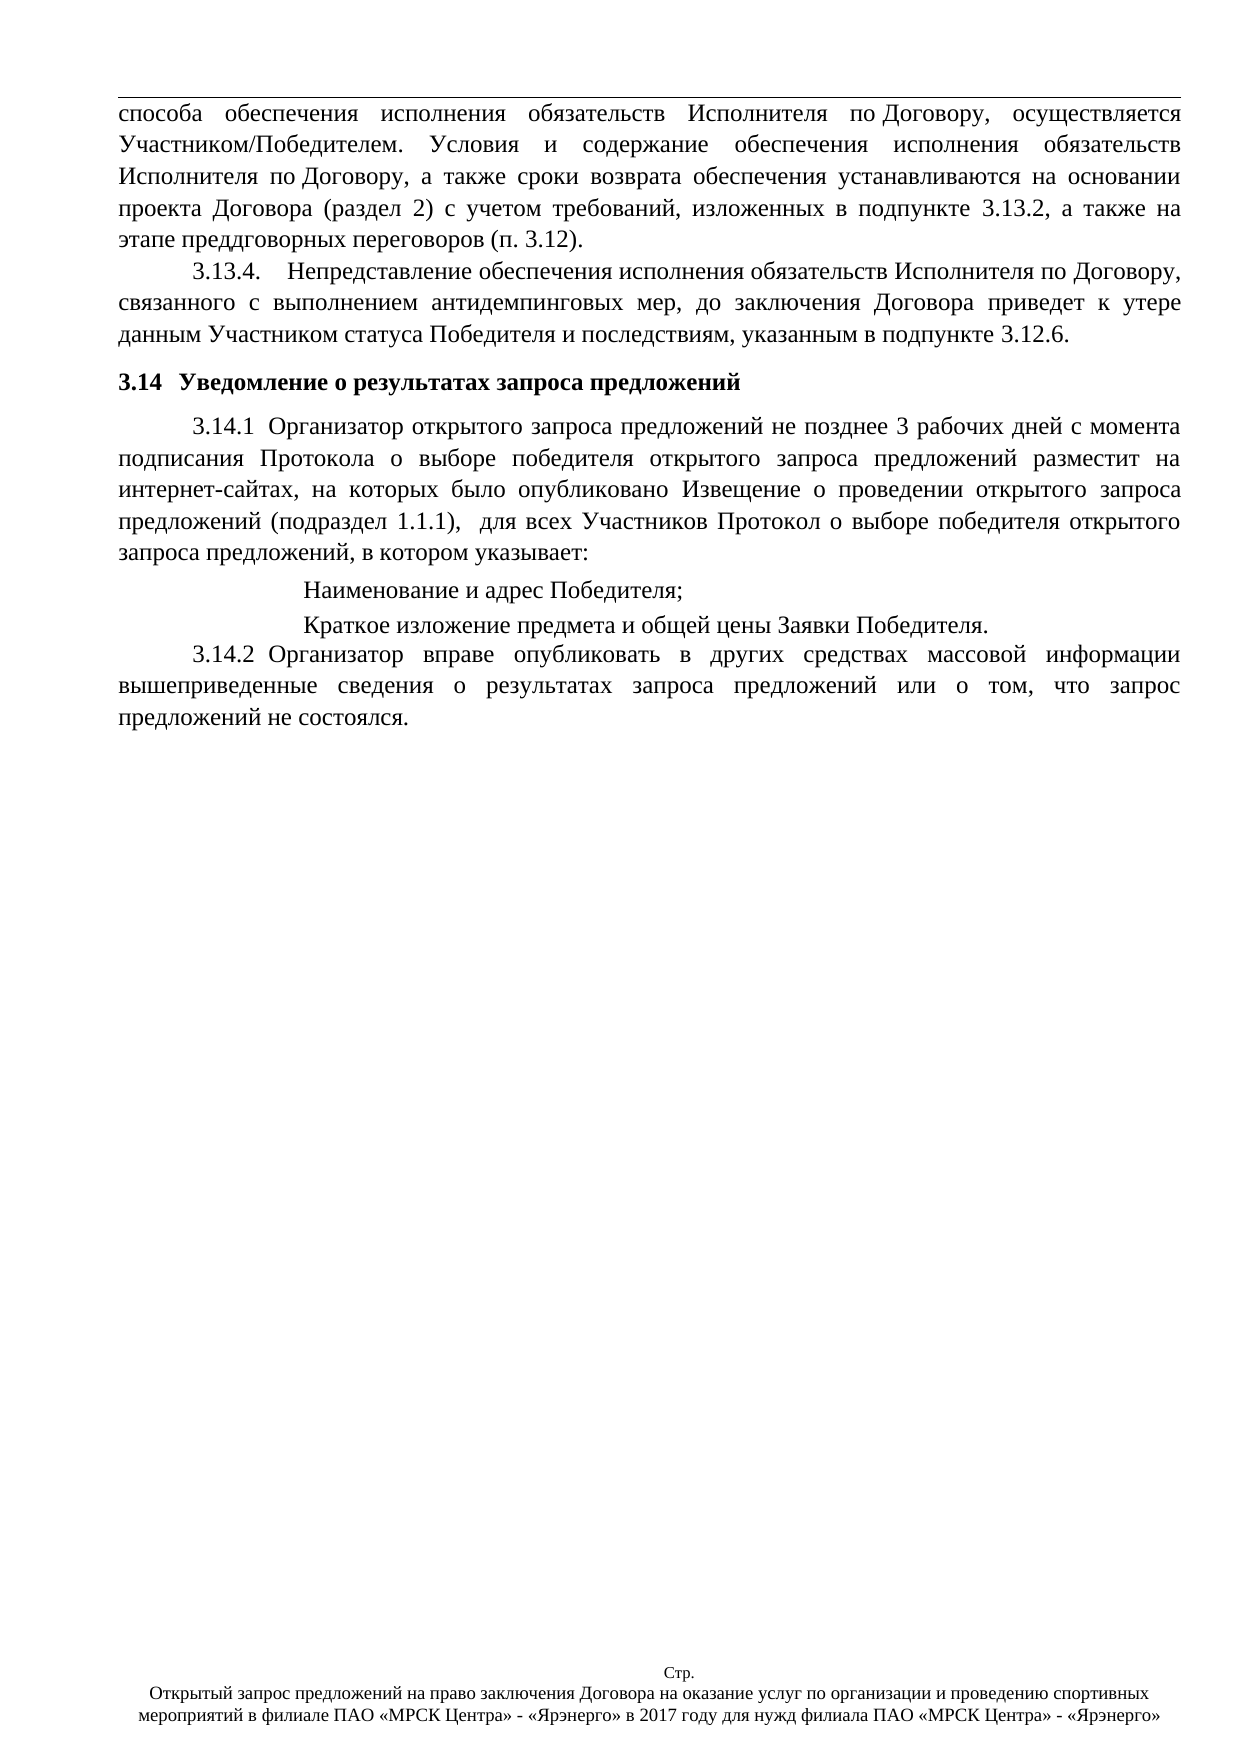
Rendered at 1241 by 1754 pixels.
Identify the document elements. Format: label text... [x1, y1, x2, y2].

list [118, 98, 1181, 253]
list Наименование и адрес Победителя; [303, 575, 1196, 604]
list Непредставление обеспечения исполнения обязательств Исполнителя по Договору, связанного с выполнением антидемпинговых мер, до заключения Договора приведет к утере данным Участником статуса Победителя и последствиям, указанным в подпункте 3.12.6. [118, 256, 1181, 348]
text 3.14.1 Организатор открытого запроса предложений не позднее 3 рабочих дней с момента подписания Протокола о выборе победителя открытого запроса предложений разместит на интернет-сайтах, на которых было опубликовано Извещение о проведении открытого запроса предложений (подраздел 1.1.1), для всех Участников Протокол о выборе победителя открытого запроса предложений, в котором указывает: [118, 411, 1181, 566]
list Краткое изложение предмета и общей цены Заявки Победителя. [303, 610, 1196, 639]
subtitle Уведомление о результатах запроса предложений [118, 367, 1181, 396]
text 3.14.2 Организатор вправе опубликовать в других средствах массовой информации вышеприведенные сведения о результатах запроса предложений или о том, что запрос предложений не состоялся. [118, 639, 1181, 731]
